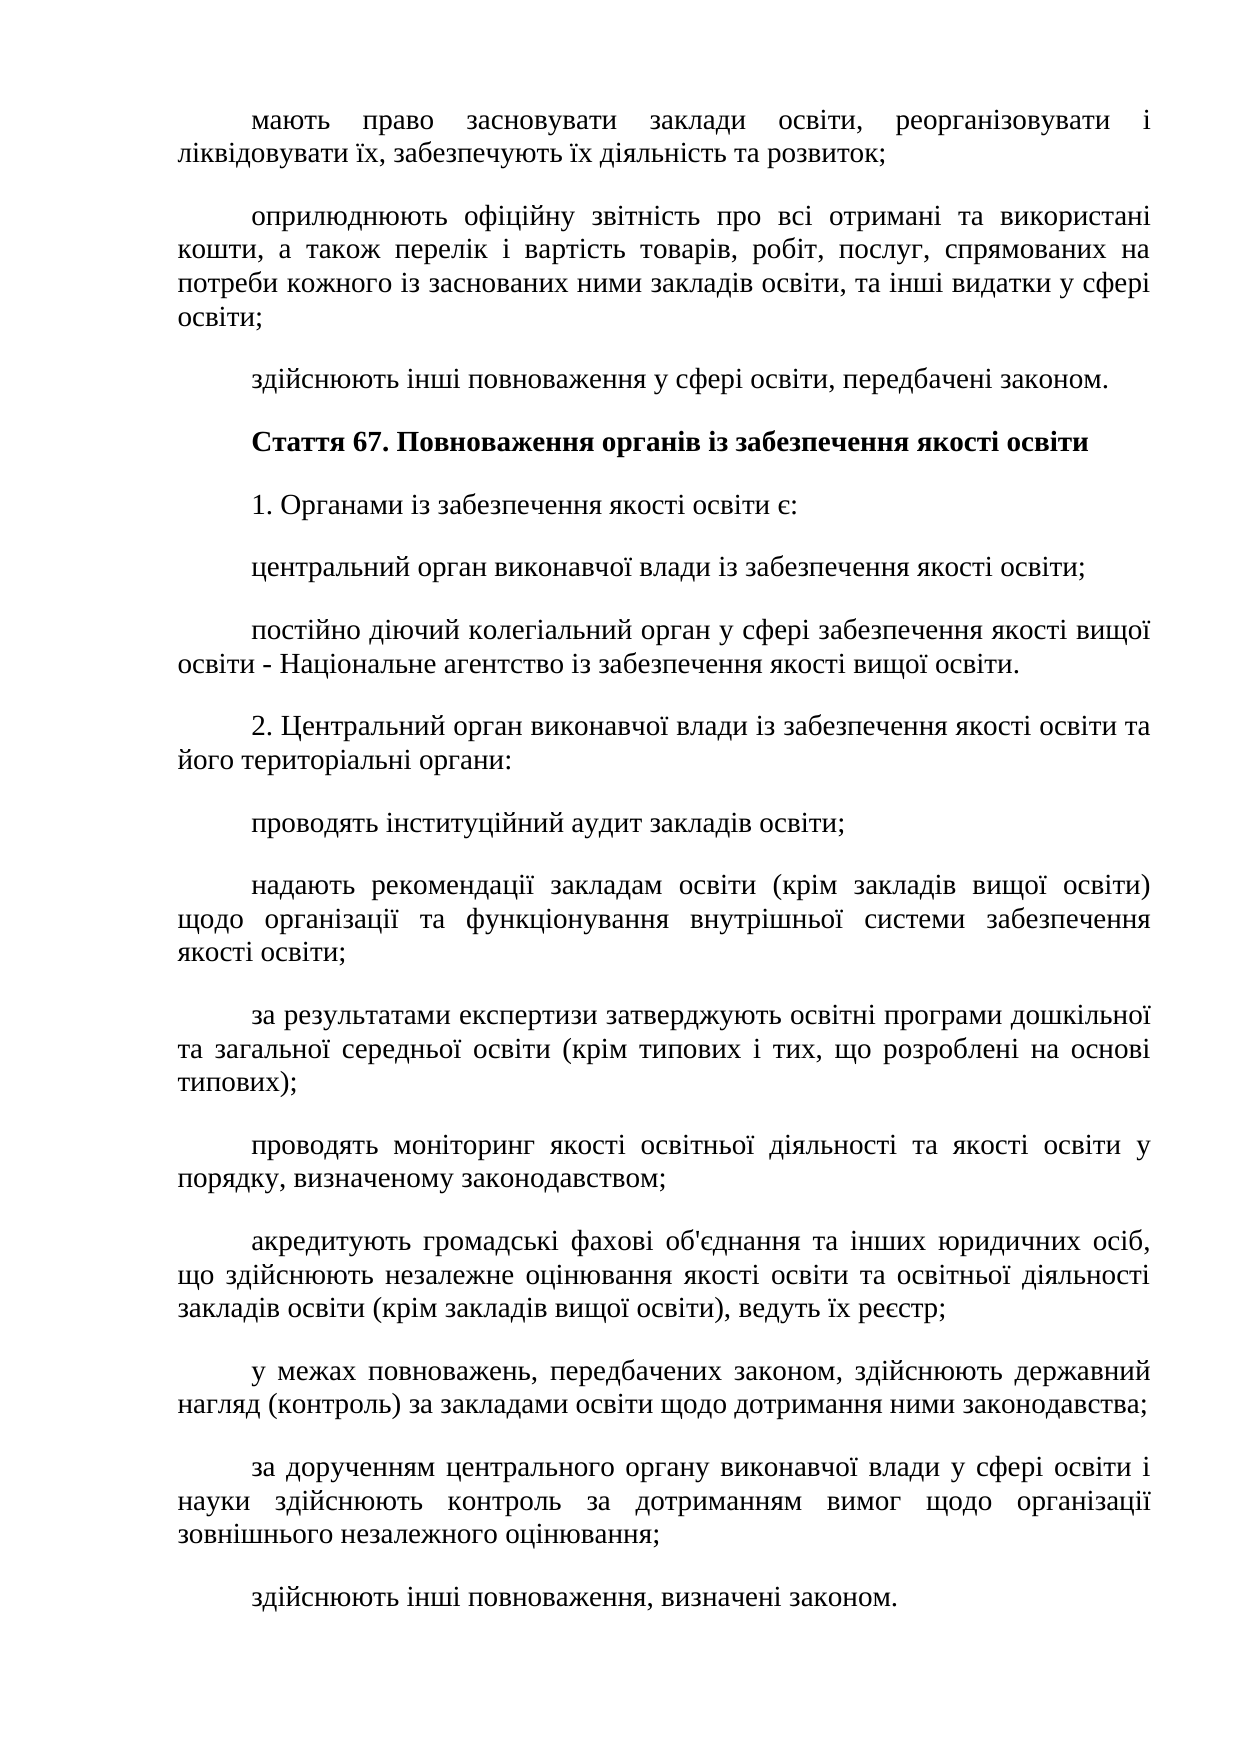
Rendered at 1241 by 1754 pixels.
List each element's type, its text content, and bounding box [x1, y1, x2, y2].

text здійснюють інші повноваження, визначені законом. [177, 1579, 1152, 1613]
text центральний орган виконавчої влади із забезпечення якості освіти; [177, 549, 1152, 583]
text акредитують громадські фахові об'єднання та інших юридичних осіб, що здійснюють незалежне оцінювання якості освіти та освітньої діяльності закладів освіти (крім закладів вищої освіти), ведуть їх реєстр; [177, 1223, 1152, 1324]
text надають рекомендації закладам освіти (крім закладів вищої освіти) щодо організації та функціонування внутрішньої системи забезпечення якості освіти; [177, 867, 1152, 968]
text за дорученням центрального органу виконавчої влади у сфері освіти і науки здійснюють контроль за дотриманням вимог щодо організації зовнішнього незалежного оцінювання; [177, 1449, 1152, 1550]
text 1. Органами із забезпечення якості освіти є: [177, 487, 1152, 520]
text мають право засновувати заклади освіти, реорганізовувати і ліквідовувати їх, забезпечують їх діяльність та розвиток; [177, 102, 1152, 169]
text у межах повноважень, передбачених законом, здійснюють державний нагляд (контроль) за закладами освіти щодо дотримання ними законодавства; [177, 1353, 1152, 1420]
text за результатами експертизи затверджують освітні програми дошкільної та загальної середньої освіти (крім типових і тих, що розроблені на основі типових); [177, 997, 1152, 1098]
text Стаття 67. Повноваження органів із забезпечення якості освіти [177, 424, 1152, 458]
text проводять інституційний аудит закладів освіти; [177, 805, 1152, 838]
text 2. Центральний орган виконавчої влади із забезпечення якості освіти та його територіальні органи: [177, 708, 1152, 776]
text постійно діючий колегіальний орган у сфері забезпечення якості вищої освіти - Національне агентство із забезпечення якості вищої освіти. [177, 612, 1152, 679]
text здійснюють інші повноваження у сфері освіти, передбачені законом. [177, 361, 1152, 395]
text проводять моніторинг якості освітньої діяльності та якості освіти у порядку, визначеному законодавством; [177, 1127, 1152, 1194]
